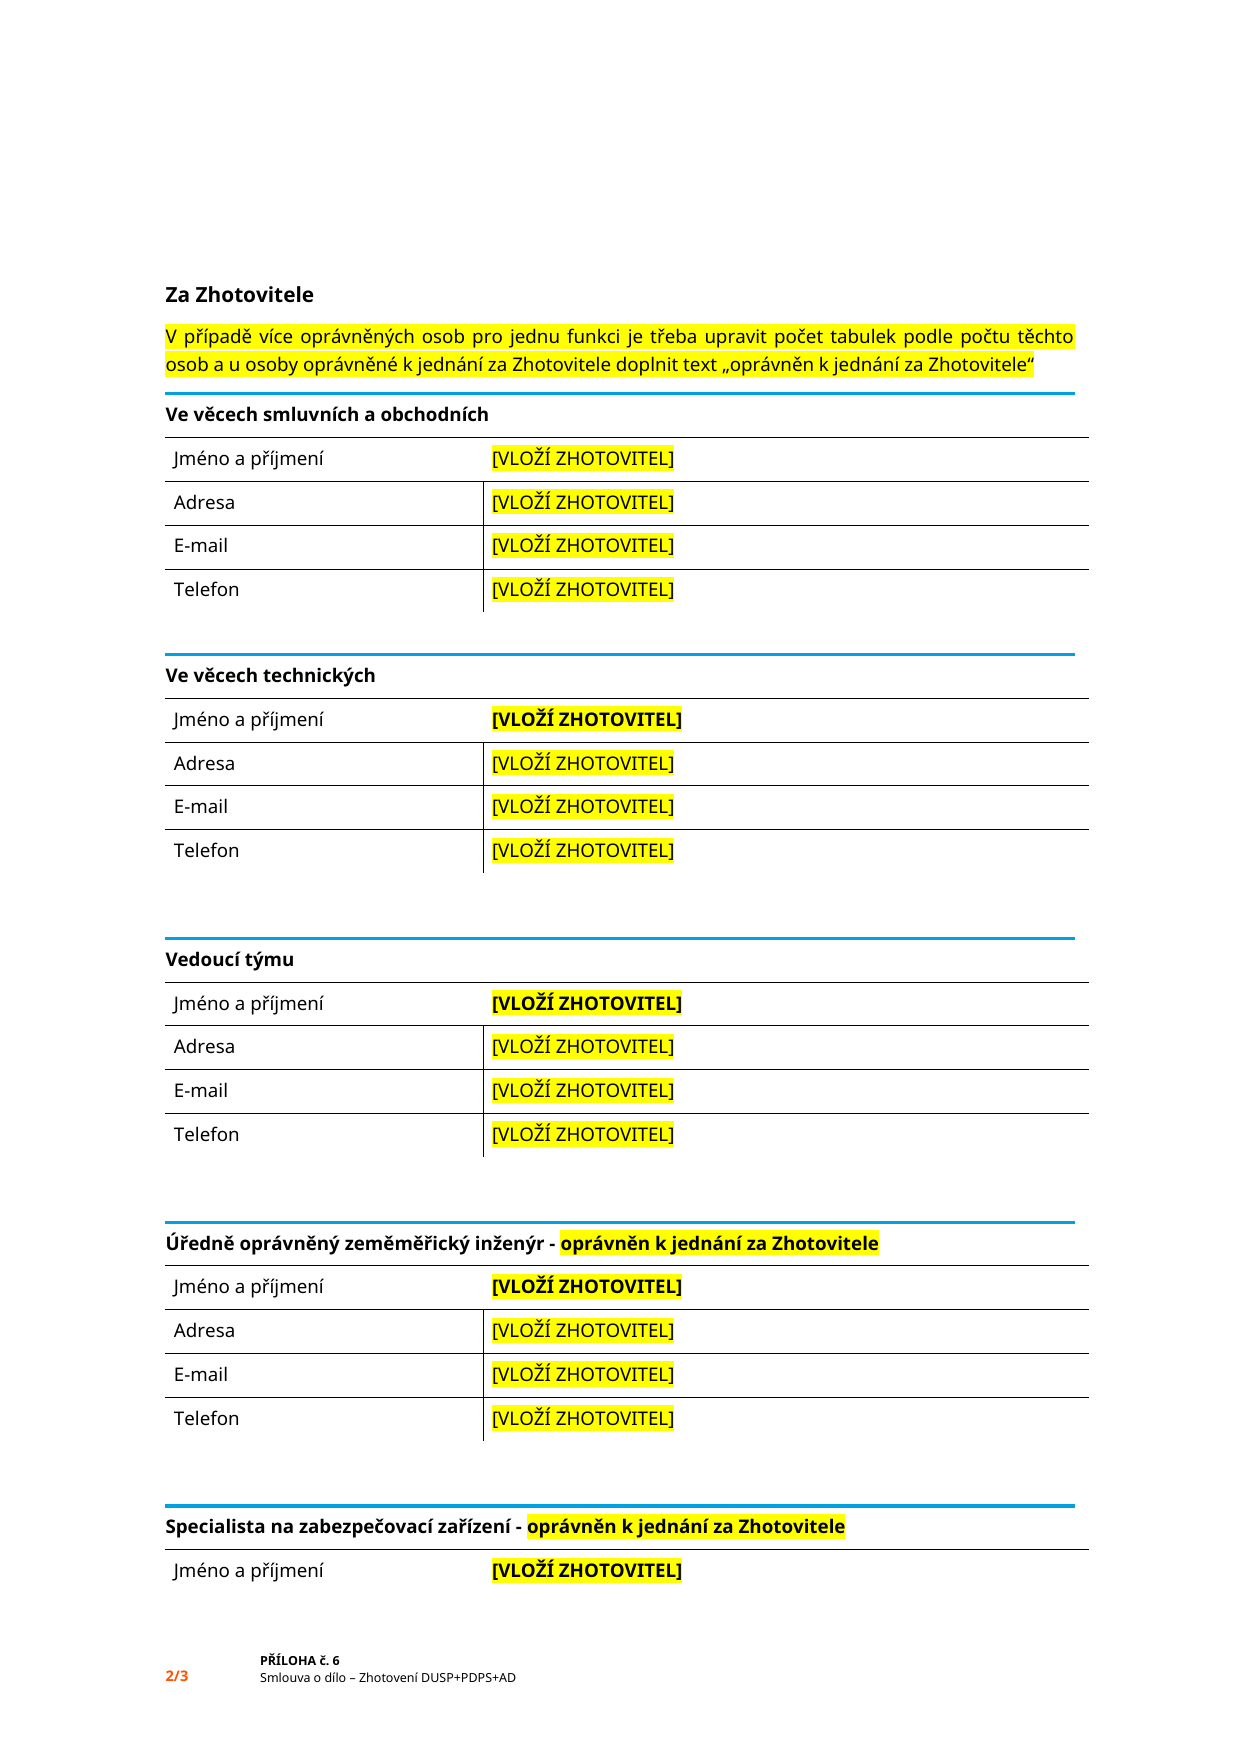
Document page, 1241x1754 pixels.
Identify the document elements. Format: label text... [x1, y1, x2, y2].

table_cell Adresa [165, 482, 483, 524]
table_header [VLOŽÍ ZHOTOVITEL] [484, 699, 1089, 742]
table_cell Adresa [165, 1026, 483, 1069]
text Ve věcech smluvních a obchodních [165, 395, 1075, 427]
table_cell [VLOŽÍ ZHOTOVITEL] [484, 1026, 1089, 1069]
table_cell [VLOŽÍ ZHOTOVITEL] [484, 1354, 1089, 1397]
table_cell Telefon [165, 1398, 483, 1441]
table_cell Telefon [165, 1114, 483, 1157]
table_cell Telefon [165, 830, 483, 873]
table_cell [VLOŽÍ ZHOTOVITEL] [484, 526, 1089, 568]
table_cell Adresa [165, 1310, 483, 1353]
table_header Jméno a příjmení [165, 1266, 484, 1309]
table_cell [VLOŽÍ ZHOTOVITEL] [484, 482, 1089, 524]
table_header [VLOŽÍ ZHOTOVITEL] [484, 983, 1089, 1025]
text Úředně oprávněný zeměměřický inženýr - oprávněn k jednání za Zhotovitele [165, 1224, 1075, 1255]
text Specialista na zabezpečovací zařízení - oprávněn k jednání za Zhotovitele [165, 1508, 1075, 1539]
table_cell [VLOŽÍ ZHOTOVITEL] [484, 570, 1089, 612]
table_cell E-mail [165, 526, 483, 568]
table_cell E-mail [165, 1070, 483, 1113]
table_header Jméno a příjmení [165, 1550, 484, 1593]
table_cell Telefon [165, 570, 483, 612]
table_cell [VLOŽÍ ZHOTOVITEL] [484, 743, 1089, 785]
text V případě více oprávněných osob pro jednu funkci je třeba upravit počet tabulek podle počtu těchto osob a u osoby oprávněné k jednání za Zhotovitele doplnit text „oprávněn k jednání za Zhotovitele“ [165, 349, 1075, 377]
text Vedoucí týmu [165, 940, 1075, 972]
table_cell E-mail [165, 1354, 483, 1397]
table_cell [VLOŽÍ ZHOTOVITEL] [484, 1398, 1089, 1441]
text Ve věcech technických [165, 656, 1075, 688]
table_header Jméno a příjmení [165, 699, 484, 742]
table_cell [VLOŽÍ ZHOTOVITEL] [484, 1310, 1089, 1353]
table_cell [VLOŽÍ ZHOTOVITEL] [484, 1070, 1089, 1113]
table_cell [VLOŽÍ ZHOTOVITEL] [484, 786, 1089, 829]
table_cell [VLOŽÍ ZHOTOVITEL] [484, 830, 1089, 873]
table_header [VLOŽÍ ZHOTOVITEL] [484, 438, 1089, 481]
table_header [VLOŽÍ ZHOTOVITEL] [484, 1266, 1089, 1309]
table_cell E-mail [165, 786, 483, 829]
text Za Zhotovitele [165, 280, 1075, 308]
table_header [VLOŽÍ ZHOTOVITEL] [484, 1550, 1089, 1593]
table_cell Adresa [165, 743, 483, 785]
table_header Jméno a příjmení [165, 983, 484, 1025]
table_cell [VLOŽÍ ZHOTOVITEL] [484, 1114, 1089, 1157]
table_header Jméno a příjmení [165, 438, 484, 481]
